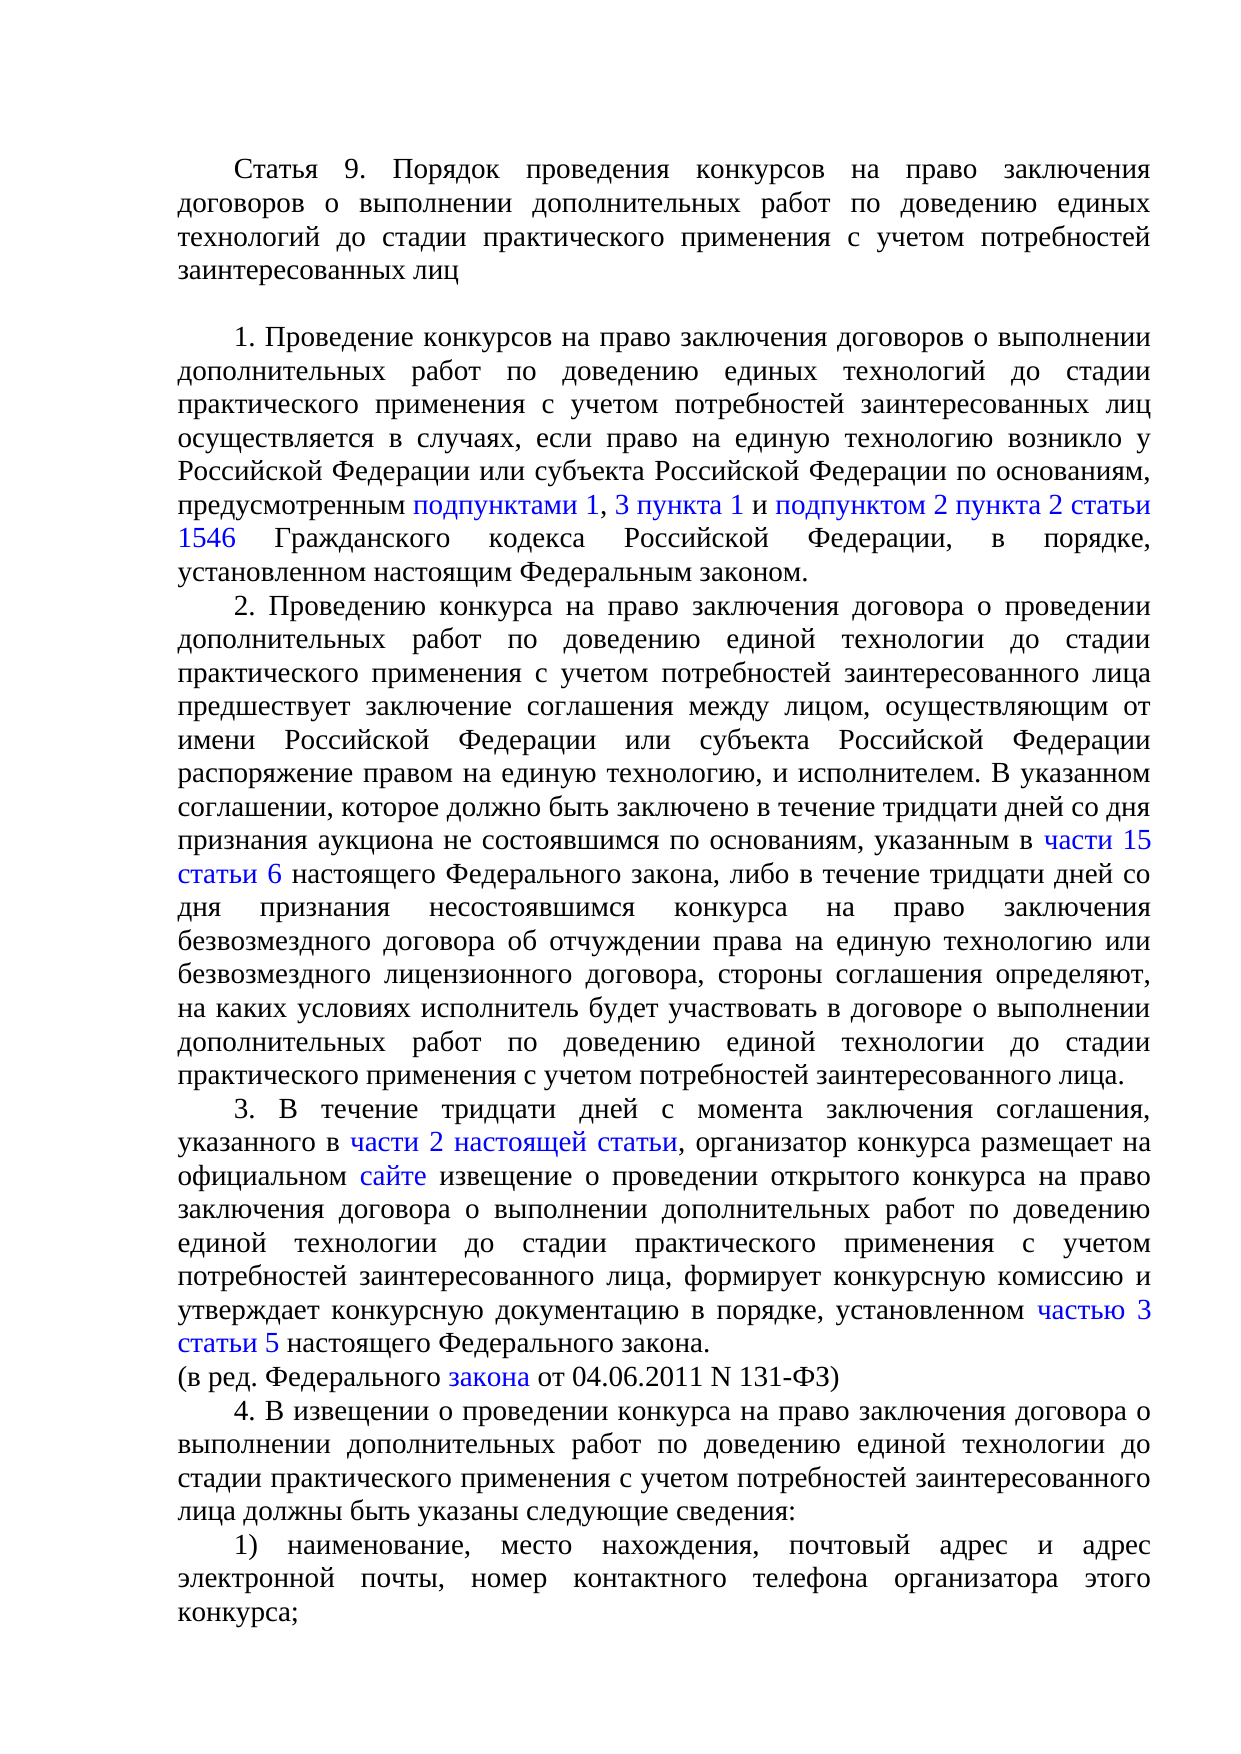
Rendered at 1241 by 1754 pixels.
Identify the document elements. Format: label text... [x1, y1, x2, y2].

text 3. В течение тридцати дней с момента заключения соглашения, указанного в части 2 настоящей статьи, организатор конкурса размещает на официальном сайте извещение о проведении открытого конкурса на право заключения договора о выполнении дополнительных работ по доведению единой технологии до стадии практического применения с учетом потребностей заинтересованного лица, формирует конкурсную комиссию и утверждает конкурсную документацию в порядке, установленном частью 3 статьи 5 настоящего Федерального закона. [177, 1091, 1152, 1359]
text 1. Проведение конкурсов на право заключения договоров о выполнении дополнительных работ по доведению единых технологий до стадии практического применения с учетом потребностей заинтересованных лиц осуществляется в случаях, если право на единую технологию возникло у Российской Федерации или субъекта Российской Федерации по основаниям, предусмотренным подпунктами 1, 3 пункта 1 и подпунктом 2 пункта 2 статьи 1546 Гражданского кодекса Российской Федерации, в порядке, установленном настоящим Федеральным законом. [177, 319, 1152, 588]
text 2. Проведению конкурса на право заключения договора о проведении дополнительных работ по доведению единой технологии до стадии практического применения с учетом потребностей заинтересованного лица предшествует заключение соглашения между лицом, осуществляющим от имени Российской Федерации или субъекта Российской Федерации распоряжение правом на единую технологию, и исполнителем. В указанном соглашении, которое должно быть заключено в течение тридцати дней со дня признания аукциона не состоявшимся по основаниям, указанным в части 15 статьи 6 настоящего Федерального закона, либо в течение тридцати дней со дня признания несостоявшимся конкурса на право заключения безвозмездного договора об отчуждении права на единую технологию или безвозмездного лицензионного договора, стороны соглашения определяют, на каких условиях исполнитель будет участвовать в договоре о выполнении дополнительных работ по доведению единой технологии до стадии практического применения с учетом потребностей заинтересованного лица. [177, 588, 1152, 1091]
text 1) наименование, место нахождения, почтовый адрес и адрес электронной почты, номер контактного телефона организатора этого конкурса; [177, 1527, 1152, 1627]
text (в ред. Федерального закона от 04.06.2011 N 131-ФЗ) [177, 1359, 1152, 1393]
text Статья 9. Порядок проведения конкурсов на право заключения договоров о выполнении дополнительных работ по доведению единых технологий до стадии практического применения с учетом потребностей заинтересованных лиц [177, 152, 1152, 286]
text 4. В извещении о проведении конкурса на право заключения договора о выполнении дополнительных работ по доведению единой технологии до стадии практического применения с учетом потребностей заинтересованного лица должны быть указаны следующие сведения: [177, 1393, 1152, 1527]
